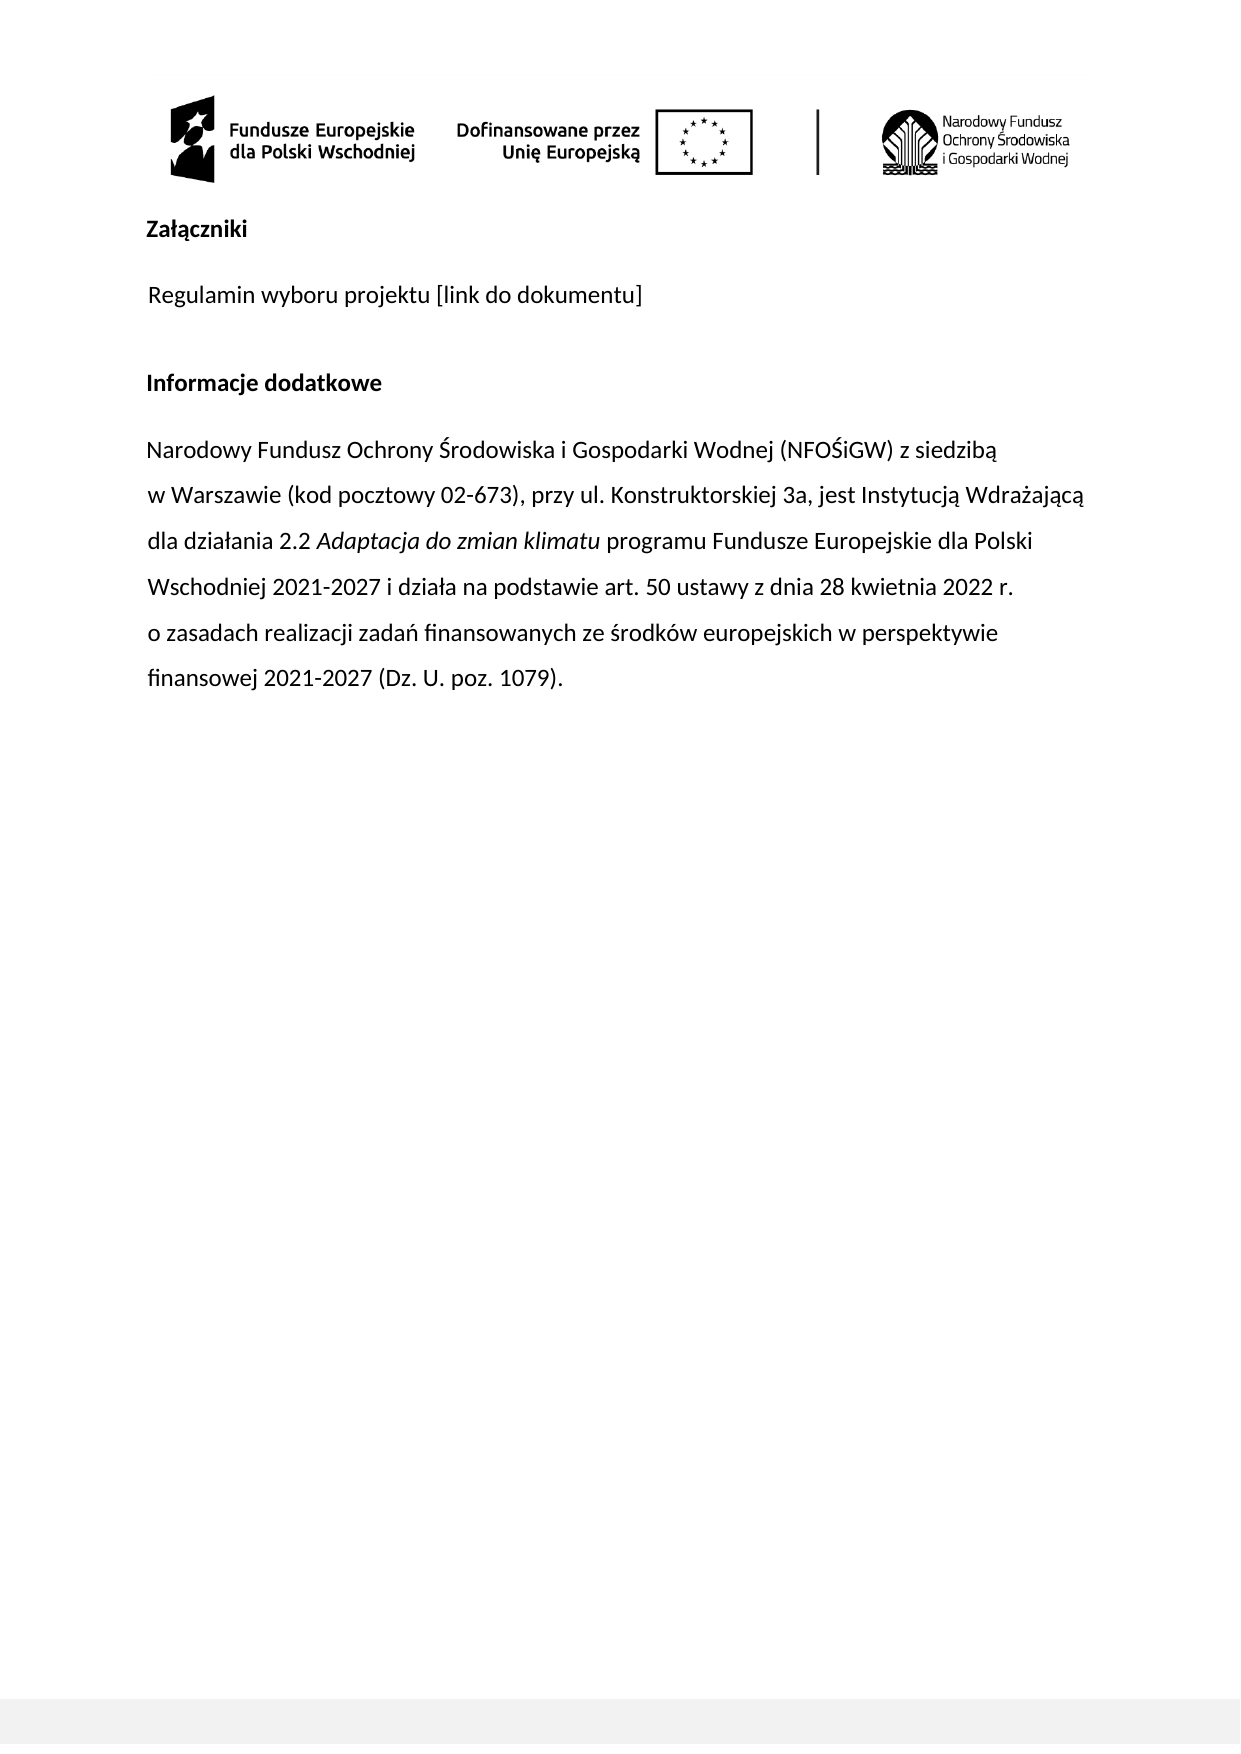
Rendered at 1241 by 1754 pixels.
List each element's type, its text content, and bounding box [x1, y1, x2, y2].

picture [149, 73, 1093, 205]
text Regulamin wyboru projektu [link do dokumentu] [148, 279, 1074, 309]
subtitle Informacje dodatkowe [146, 367, 1093, 398]
text Narodowy Fundusz Ochrony Środowiska i Gospodarki Wodnej (NFOŚiGW) z siedzibą w Warszawie (kod pocztowy 02-673), przy ul. Konstruktorskiej 3a, jest Instytucją Wdrażającą dla działania 2.2 Adaptacja do zmian klimatu programu Fundusze Europejskie dla Polski Wschodniej 2021-2027 i działa na podstawie art. 50 ustawy z dnia 28 kwietnia 2022 r. o zasadach realizacji zadań finansowanych ze środków europejskich w perspektywie finansowej 2021-2027 (Dz. U. poz. 1079). [146, 434, 1093, 693]
subtitle Załączniki [146, 213, 1093, 243]
